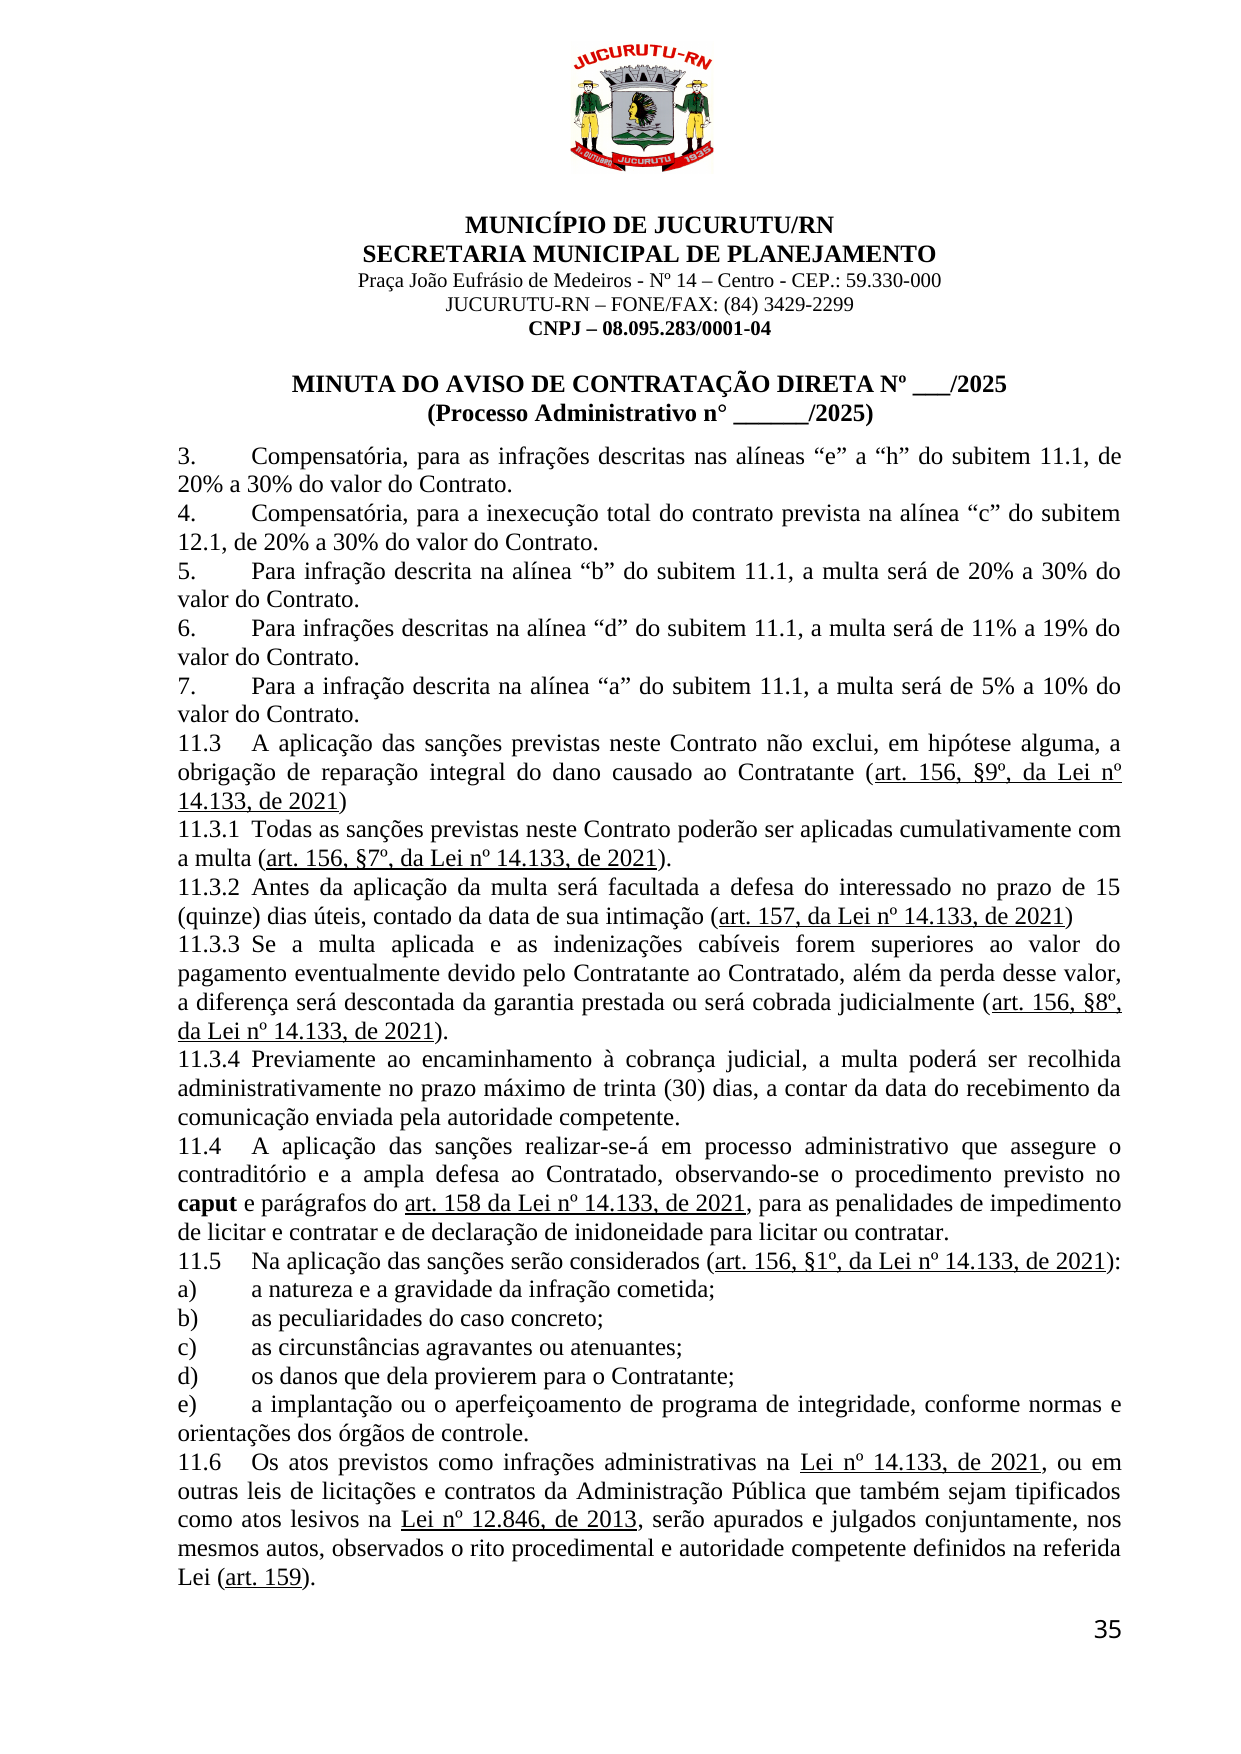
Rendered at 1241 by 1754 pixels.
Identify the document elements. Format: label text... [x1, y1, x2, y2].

list a implantação ou o aperfeiçoamento de programa de integridade, conforme normas e orientações dos órgãos de controle. [177, 1389, 1122, 1447]
list as peculiaridades do caso concreto; [177, 1303, 1122, 1332]
list A aplicação das sanções realizar-se-á em processo administrativo que assegure o contraditório e a ampla defesa ao Contratado, observando-se o procedimento previsto no caput e parágrafos do art. 158 da Lei nº 14.133, de 2021, para as penalidades de impedimento de licitar e contratar e de declaração de inidoneidade para licitar ou contratar. [177, 1131, 1122, 1246]
list A aplicação das sanções previstas neste Contrato não exclui, em hipótese alguma, a obrigação de reparação integral do dano causado ao Contratante (art. 156, §9º, da Lei nº 14.133, de 2021) [177, 728, 1122, 814]
list Compensatória, para as infrações descritas nas alíneas “e” a “h” do subitem 11.1, de 20% a 30% do valor do Contrato. [177, 441, 1122, 498]
list Na aplicação das sanções serão considerados (art. 156, §1º, da Lei nº 14.133, de 2021): [177, 1246, 1122, 1274]
list os danos que dela provierem para o Contratante; [177, 1361, 1122, 1389]
list Se a multa aplicada e as indenizações cabíveis forem superiores ao valor do pagamento eventualmente devido pelo Contratante ao Contratado, além da perda desse valor, a diferença será descontada da garantia prestada ou será cobrada judicialmente (art. 156, §8º, da Lei nº 14.133, de 2021). [177, 929, 1122, 1044]
list Para a infração descrita na alínea “a” do subitem 11.1, a multa será de 5% a 10% do valor do Contrato. [177, 671, 1122, 728]
list Previamente ao encaminhamento à cobrança judicial, a multa poderá ser recolhida administrativamente no prazo máximo de trinta (30) dias, a contar da data do recebimento da comunicação enviada pela autoridade competente. [177, 1044, 1122, 1131]
list Compensatória, para a inexecução total do contrato prevista na alínea “c” do subitem 12.1, de 20% a 30% do valor do Contrato. [177, 498, 1122, 556]
list Os atos previstos como infrações administrativas na Lei nº 14.133, de 2021, ou em outras leis de licitações e contratos da Administração Pública que também sejam tipificados como atos lesivos na Lei nº 12.846, de 2013, serão apurados e julgados conjuntamente, nos mesmos autos, observados o rito procedimental e autoridade competente definidos na referida Lei (art. 159). [177, 1447, 1122, 1591]
list Para infrações descritas na alínea “d” do subitem 11.1, a multa será de 11% a 19% do valor do Contrato. [177, 613, 1122, 671]
list Todas as sanções previstas neste Contrato poderão ser aplicadas cumulativamente com a multa (art. 156, §7º, da Lei nº 14.133, de 2021). [177, 814, 1122, 872]
list as circunstâncias agravantes ou atenuantes; [177, 1332, 1122, 1361]
list Para infração descrita na alínea “b” do subitem 11.1, a multa será de 20% a 30% do valor do Contrato. [177, 556, 1122, 613]
list Antes da aplicação da multa será facultada a defesa do interessado no prazo de 15 (quinze) dias úteis, contado da data de sua intimação (art. 157, da Lei nº 14.133, de 2021) [177, 872, 1122, 929]
list a natureza e a gravidade da infração cometida; [177, 1274, 1122, 1303]
